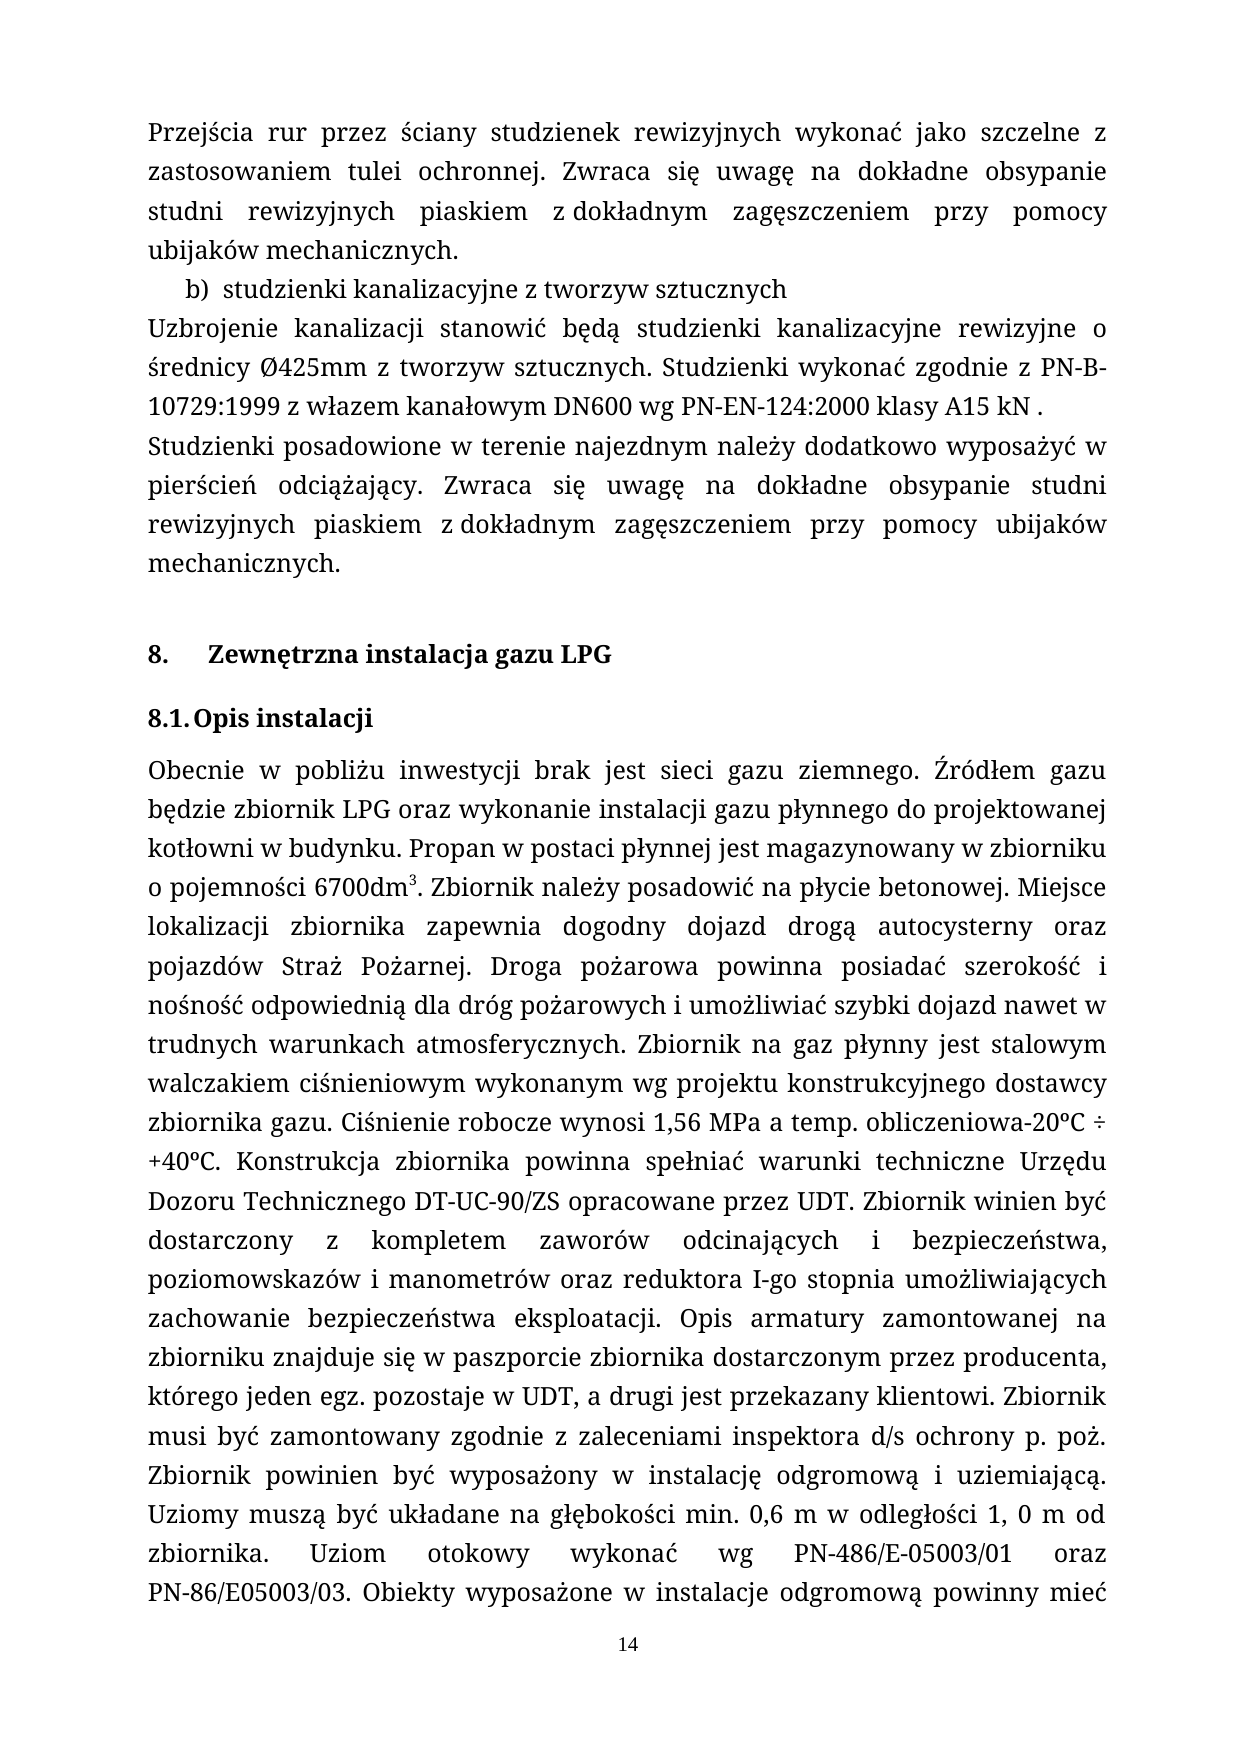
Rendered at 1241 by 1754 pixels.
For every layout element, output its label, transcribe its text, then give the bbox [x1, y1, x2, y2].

text Przejścia rur przez ściany studzienek rewizyjnych wykonać jako szczelne z zastosowaniem tulei ochronnej. Zwraca się uwagę na dokładne obsypanie studni rewizyjnych piaskiem z dokładnym zagęszczeniem przy pomocy ubijaków mechanicznych. [148, 115, 1108, 266]
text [148, 752, 1108, 1609]
subtitle Opis instalacji [148, 701, 1108, 735]
text Uzbrojenie kanalizacji stanowić będą studzienki kanalizacyjne rewizyjne o średnicy Ø425mm z tworzyw sztucznych. Studzienki wykonać zgodnie z PN-B-10729:1999 z włazem kanałowym DN600 wg PN-EN-124:2000 klasy A15 kN . [148, 311, 1108, 423]
text Studzienki posadowione w terenie najezdnym należy dodatkowo wyposażyć w pierścień odciążający. Zwraca się uwagę na dokładne obsypanie studni rewizyjnych piaskiem z dokładnym zagęszczeniem przy pomocy ubijaków mechanicznych. [148, 428, 1108, 580]
subtitle Zewnętrzna instalacja gazu LPG [148, 636, 1108, 671]
list studzienki kanalizacyjne z tworzyw sztucznych [185, 271, 1108, 306]
